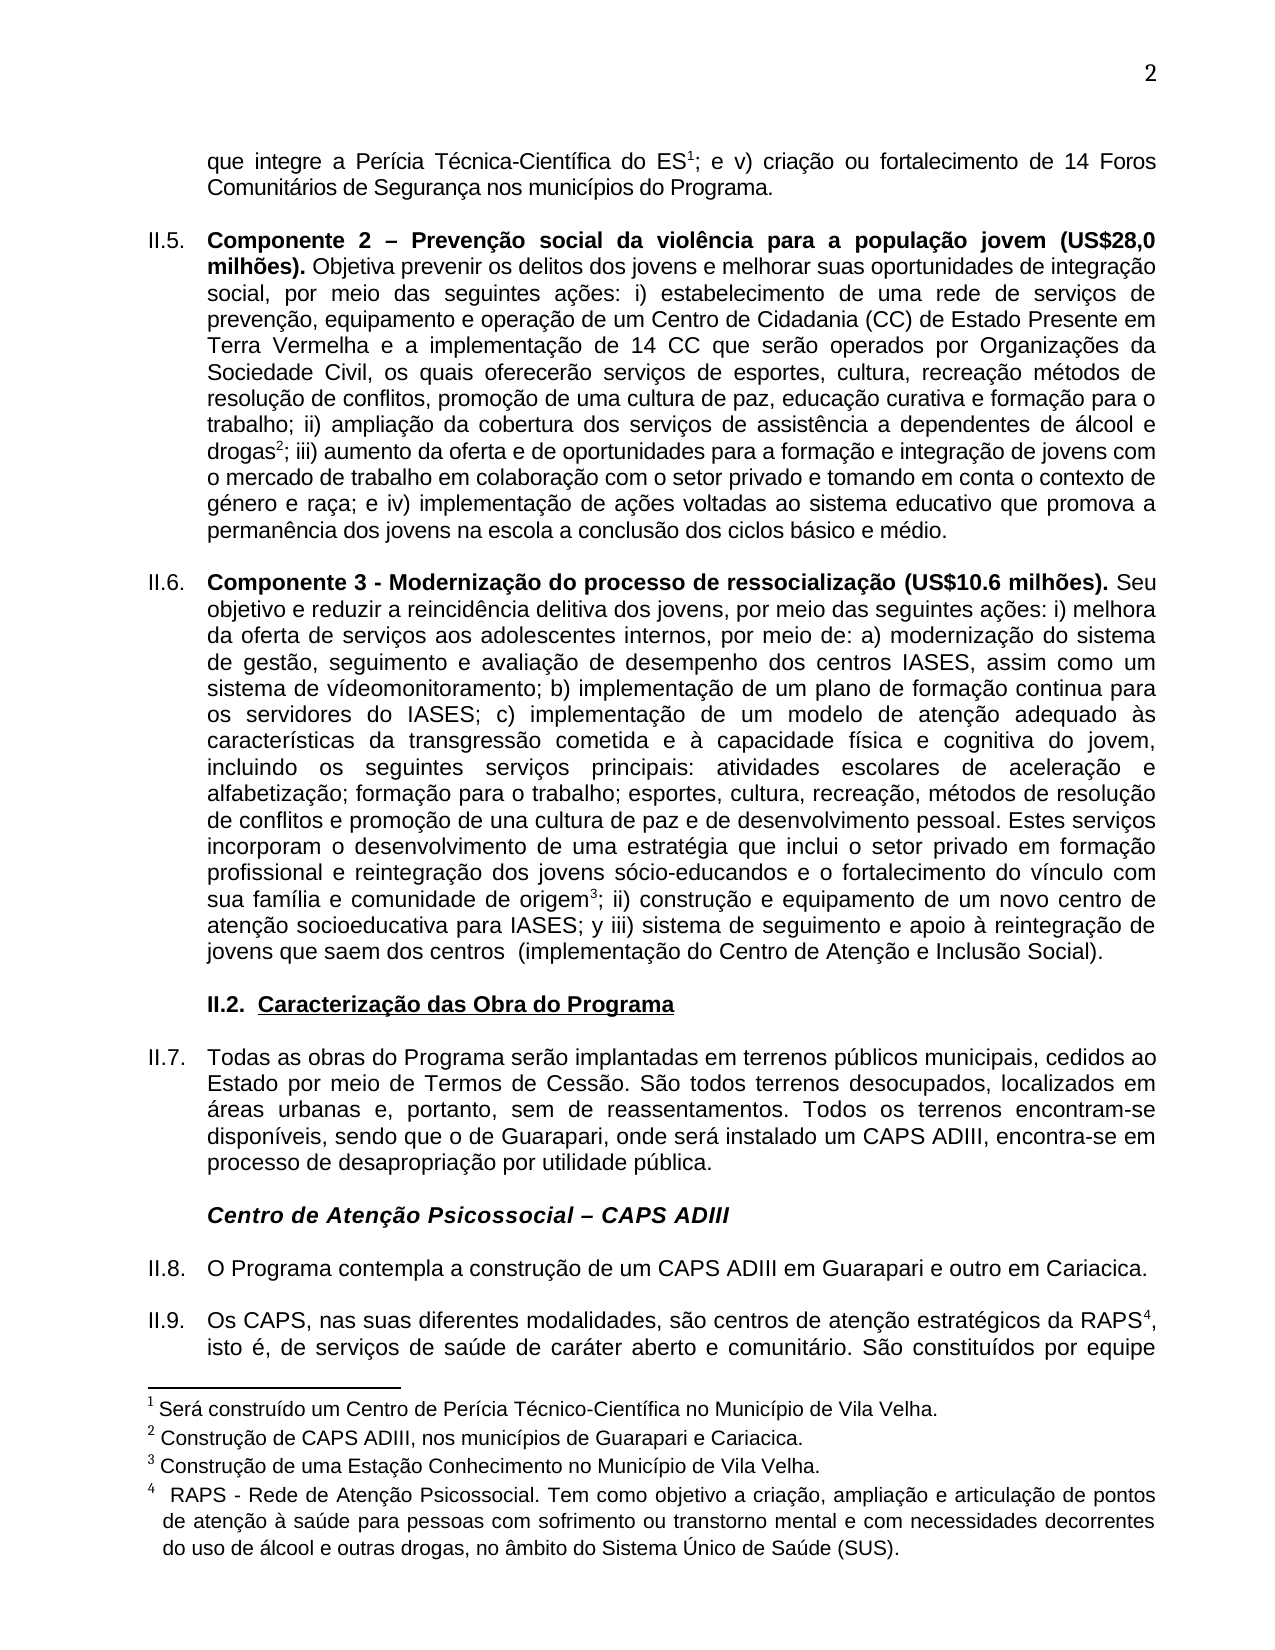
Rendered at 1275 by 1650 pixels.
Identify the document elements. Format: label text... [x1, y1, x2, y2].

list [148, 1307, 1157, 1360]
text Centro de Atenção Psicossocial – CAPS ADIII [207, 1202, 1157, 1228]
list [148, 148, 1157, 200]
list O Programa contempla a construção de um CAPS ADIII em Guarapari e outro em Cariacica. [148, 1254, 1157, 1281]
text II.2. Caracterização das Obra do Programa [207, 991, 1157, 1017]
list Componente 2 – Prevenção social da violência para a população jovem (US$28,0 milhões). Objetiva prevenir os delitos dos jovens e melhorar suas oportunidades de integração social, por meio das seguintes ações: i) estabelecimento de uma rede de serviços de prevenção, equipamento e operação de um Centro de Cidadania (CC) de Estado Presente em Terra Vermelha e a implementação de 14 CC que serão operados por Organizações da Sociedade Civil, os quais oferecerão serviços de esportes, cultura, recreação métodos de resolução de conflitos, promoção de uma cultura de paz, educação curativa e formação para o trabalho; ii) ampliação da cobertura dos serviços de assistência a dependentes de álcool e drogas; iii) aumento da oferta e de oportunidades para a formação e integração de jovens com o mercado de trabalho em colaboração com o setor privado e tomando em conta o contexto de género e raça; e iv) implementação de ações voltadas ao sistema educativo que promova a permanência dos jovens na escola a conclusão dos ciclos básico e médio. [148, 227, 1157, 543]
list Componente 3 - Modernização do processo de ressocialização (US$10.6 milhões). Seu objetivo e reduzir a reincidência delitiva dos jovens, por meio das seguintes ações: i) melhora da oferta de serviços aos adolescentes internos, por meio de: a) modernização do sistema de gestão, seguimento e avaliação de desempenho dos centros IASES, assim como um sistema de vídeomonitoramento; b) implementação de um plano de formação continua para os servidores do IASES; c) implementação de um modelo de atenção adequado às características da transgressão cometida e à capacidade física e cognitiva do jovem, incluindo os seguintes serviços principais: atividades escolares de aceleração e alfabetização; formação para o trabalho; esportes, cultura, recreação, métodos de resolução de conflitos e promoção de una cultura de paz e de desenvolvimento pessoal. Estes serviços incorporam o desenvolvimento de uma estratégia que inclui o setor privado em formação profissional e reintegração dos jovens sócio-educandos e o fortalecimento do vínculo com sua família e comunidade de origem; ii) construção e equipamento de um novo centro de atenção socioeducativa para IASES; y iii) sistema de seguimento e apoio à reintegração de jovens que saem dos centros (implementação do Centro de Atenção e Inclusão Social). [148, 569, 1157, 965]
list Todas as obras do Programa serão implantadas em terrenos públicos municipais, cedidos ao Estado por meio de Termos de Cessão. São todos terrenos desocupados, localizados em áreas urbanas e, portanto, sem de reassentamentos. Todos os terrenos encontram-se disponíveis, sendo que o de Guarapari, onde será instalado um CAPS ADIII, encontra-se em processo de desapropriação por utilidade pública. [148, 1044, 1157, 1176]
